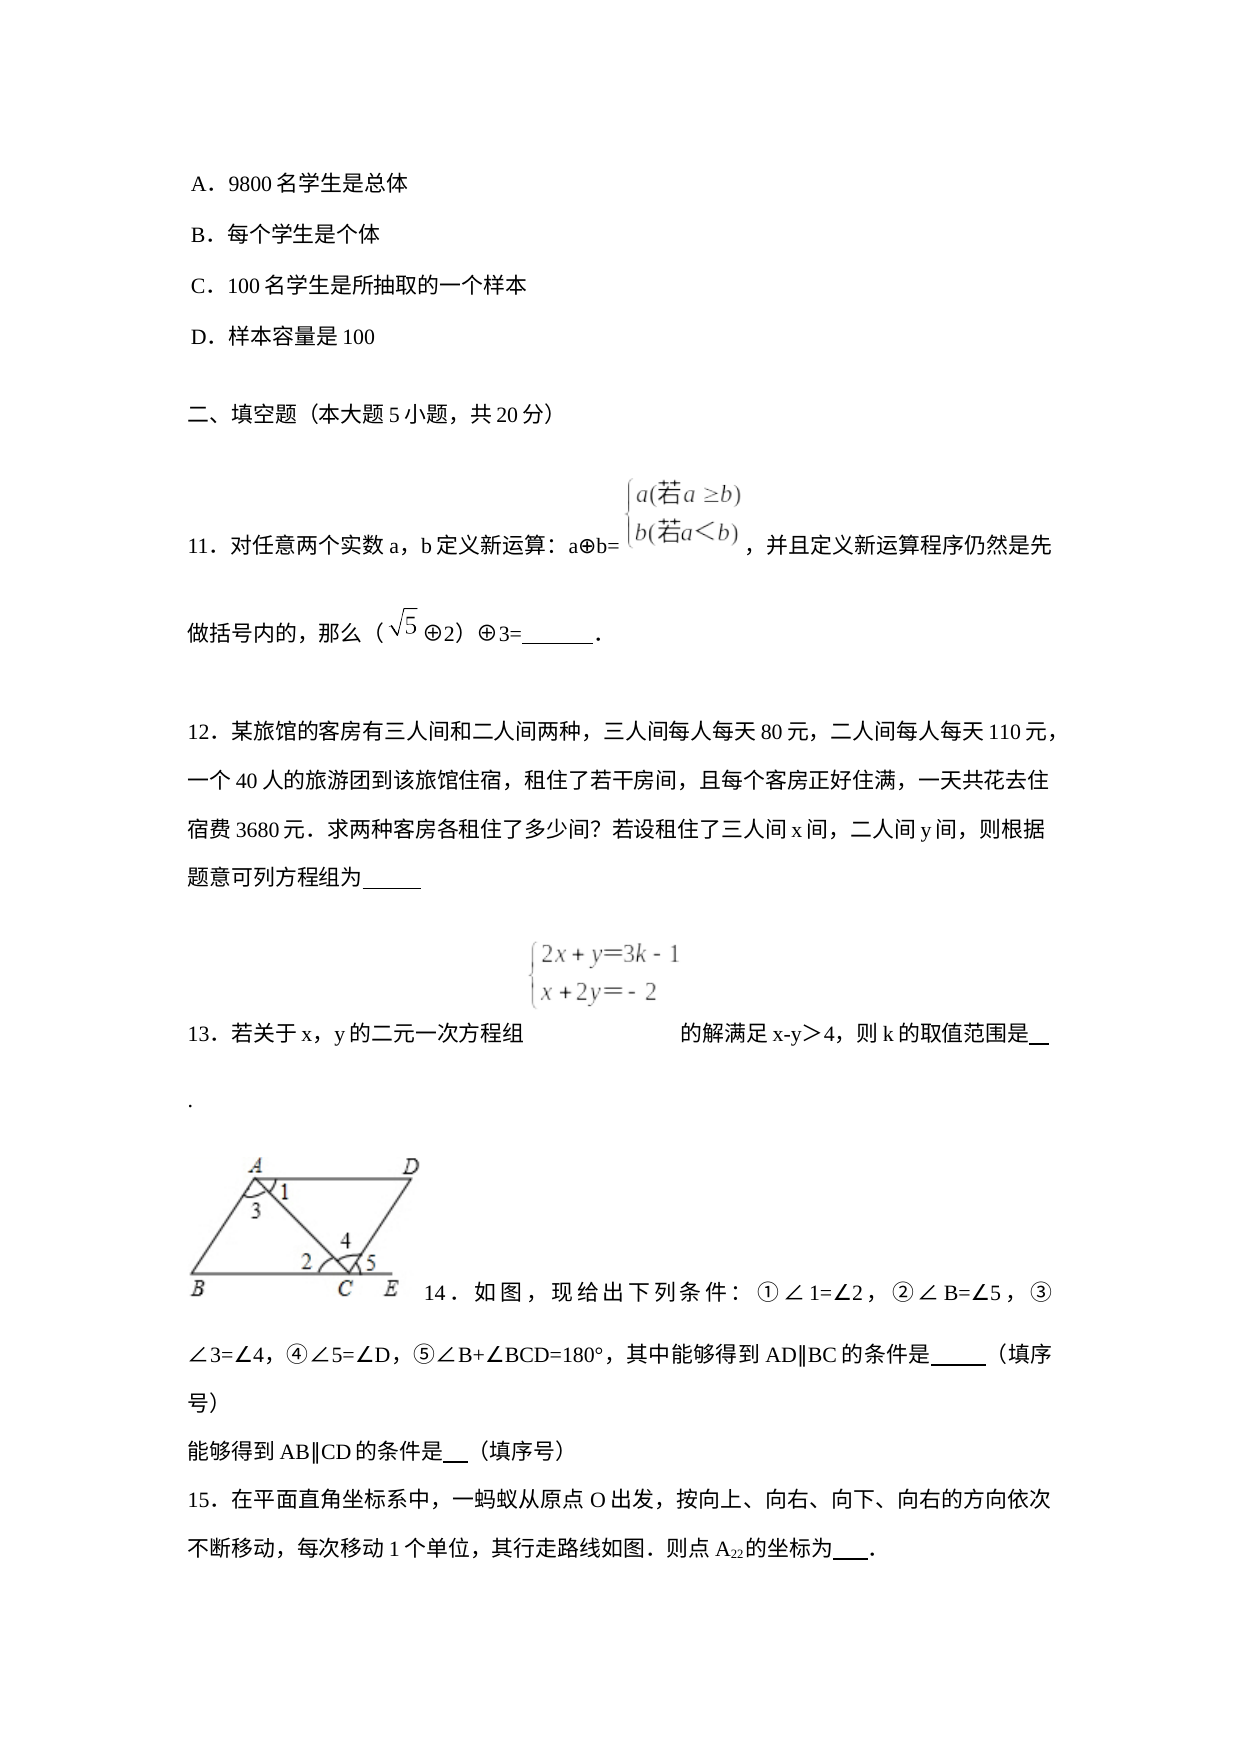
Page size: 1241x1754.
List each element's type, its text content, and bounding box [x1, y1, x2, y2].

table_cell D．样本容量是100 [188, 316, 1053, 367]
text 14．如图，现给出下列条件：①∠1=∠2，②∠B=∠5，③∠3=∠4，④∠5=∠D，⑤∠B+∠BCD=180°，其中能够得到AD∥BC的条件是 （填序号） [187, 1158, 1053, 1418]
table_cell B．每个学生是个体 [188, 213, 1053, 264]
table_header A．9800名学生是总体 [188, 162, 1053, 213]
text 能够得到AB∥CD的条件是 （填序号） [187, 1434, 1053, 1466]
text 11．对任意两个实数a，b定义新运算：a⊕b=，并且定义新运算程序仍然是先做括号内的，那么（⊕2）⊕3= ． [187, 474, 1053, 669]
text 15．在平面直角坐标系中，一蚂蚁从原点O出发，按向上、向右、向下、向右的方向依次不断移动，每次移动1个单位，其行走路线如图．则点A22的坐标为 ． [187, 1482, 1053, 1563]
picture [187, 1157, 424, 1301]
text 二、填空题（本大题5小题，共20分） [187, 396, 1053, 429]
text 12．某旅馆的客房有三人间和二人间两种，三人间每人每天80元，二人间每人每天110元，一个40人的旅游团到该旅馆住宿，租住了若干房间，且每个客房正好住满，一天共花去住宿费3680元．求两种客房各租住了多少间？若设租住了三人间x间，二人间y间，则根据题意可列方程组为 [187, 714, 1053, 892]
table_cell C．100名学生是所抽取的一个样本 [188, 265, 1053, 316]
text 13．若关于x，y的二元一次方程组的解满足x-y＞4，则k的取值范围是 . [187, 937, 1053, 1116]
